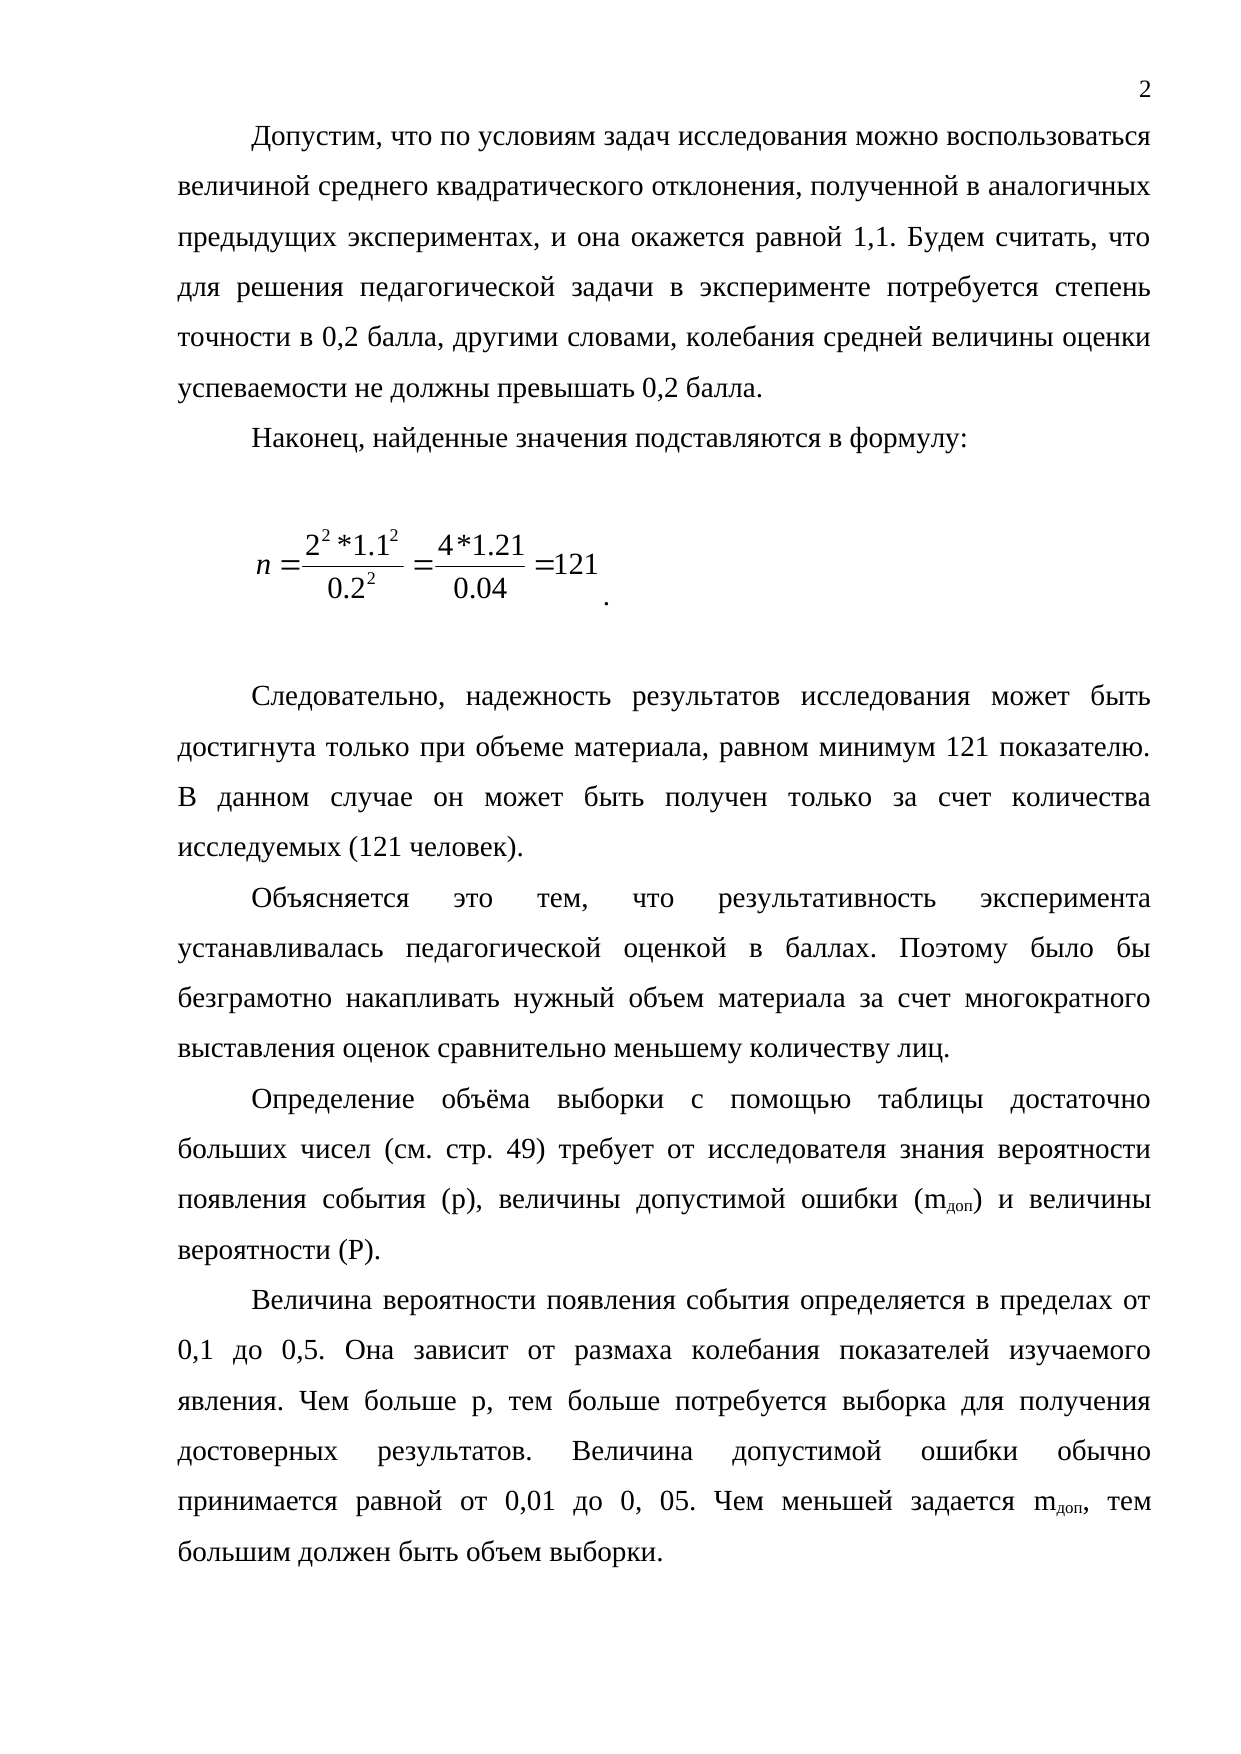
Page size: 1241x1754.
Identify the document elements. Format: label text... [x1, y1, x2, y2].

text Наконец, найденные значения подставляются в формулу: [177, 420, 1152, 453]
text Допустим, что по условиям задач исследования можно воспользоваться величиной среднего квадратического отклонения, полученной в аналогичных предыдущих экспериментах, и она окажется равной 1,1. Будем считать, что для решения педагогической задачи в эксперименте потребуется степень точности в 0,2 балла, другими словами, колебания средней величины оценки успеваемости не должны превышать 0,2 балла. [177, 118, 1152, 403]
text Величина вероятности появления события определяется в пределах от 0,1 до 0,5. Она зависит от размаха колебания показателей изучаемого явления. Чем больше р, тем больше потребуется выборка для получения достоверных результатов. Величина допустимой ошибки обычно принимается равной от 0,01 до 0, 05. Чем меньшей задается mдоп, тем большим должен быть объем выборки. [177, 1282, 1152, 1567]
text Определение объёма выборки с помощью таблицы достаточно больших чисел (см. стр. 49) требует от исследователя знания вероятности появления события (p), величины допустимой ошибки (mдоп) и величины вероятности (Р). [177, 1081, 1152, 1265]
text Следовательно, надежность результатов исследования может быть достигнута только при объеме материала, равном минимум 121 показателю. В данном случае он может быть получен только за счет количества исследуемых (121 человек). [177, 678, 1152, 863]
text . [177, 521, 1152, 611]
text Объясняется это тем, что результативность эксперимента устанавливалась педагогической оценкой в баллах. Поэтому было бы безграмотно накапливать нужный объем материала за счет многократного выставления оценок сравнительно меньшему количеству лиц. [177, 880, 1152, 1064]
